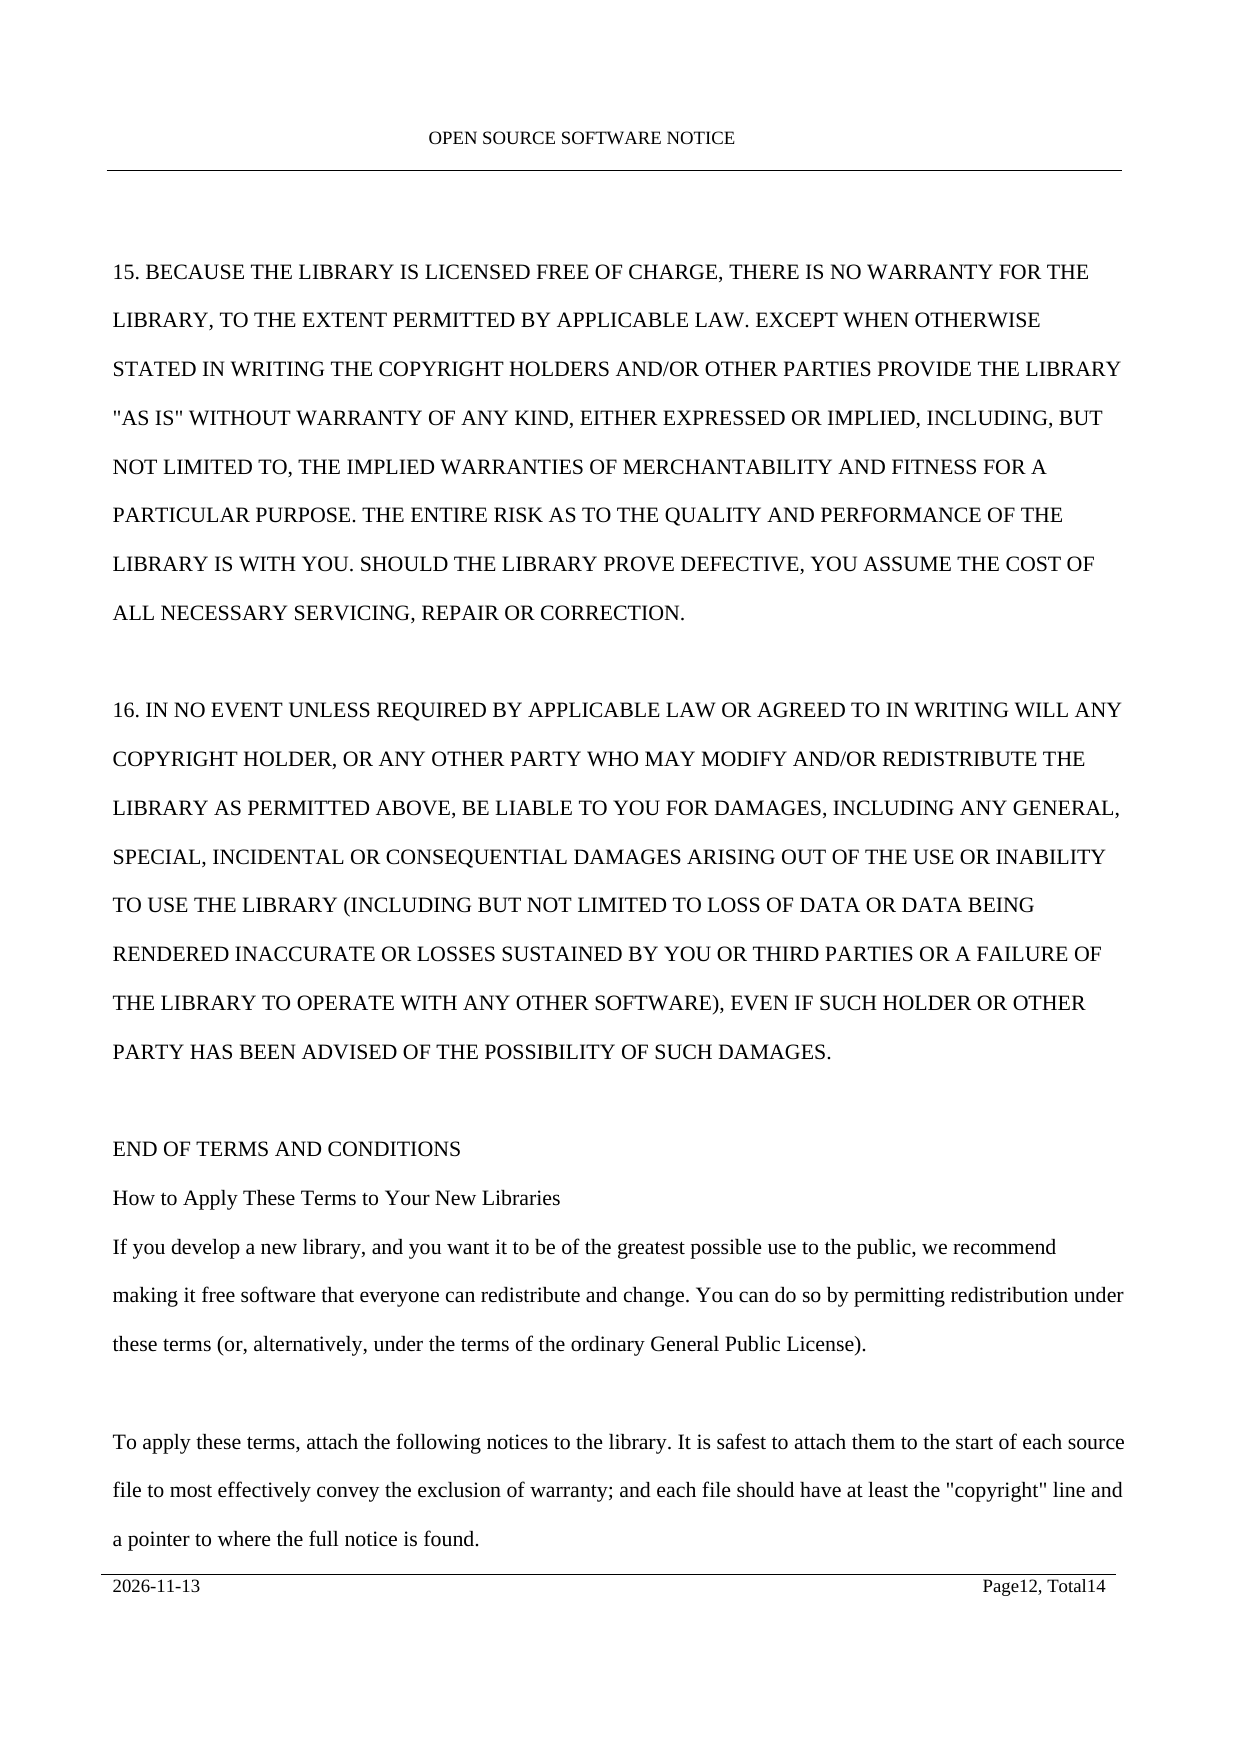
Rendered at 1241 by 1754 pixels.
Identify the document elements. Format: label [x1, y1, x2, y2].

text [112, 206, 1128, 1555]
